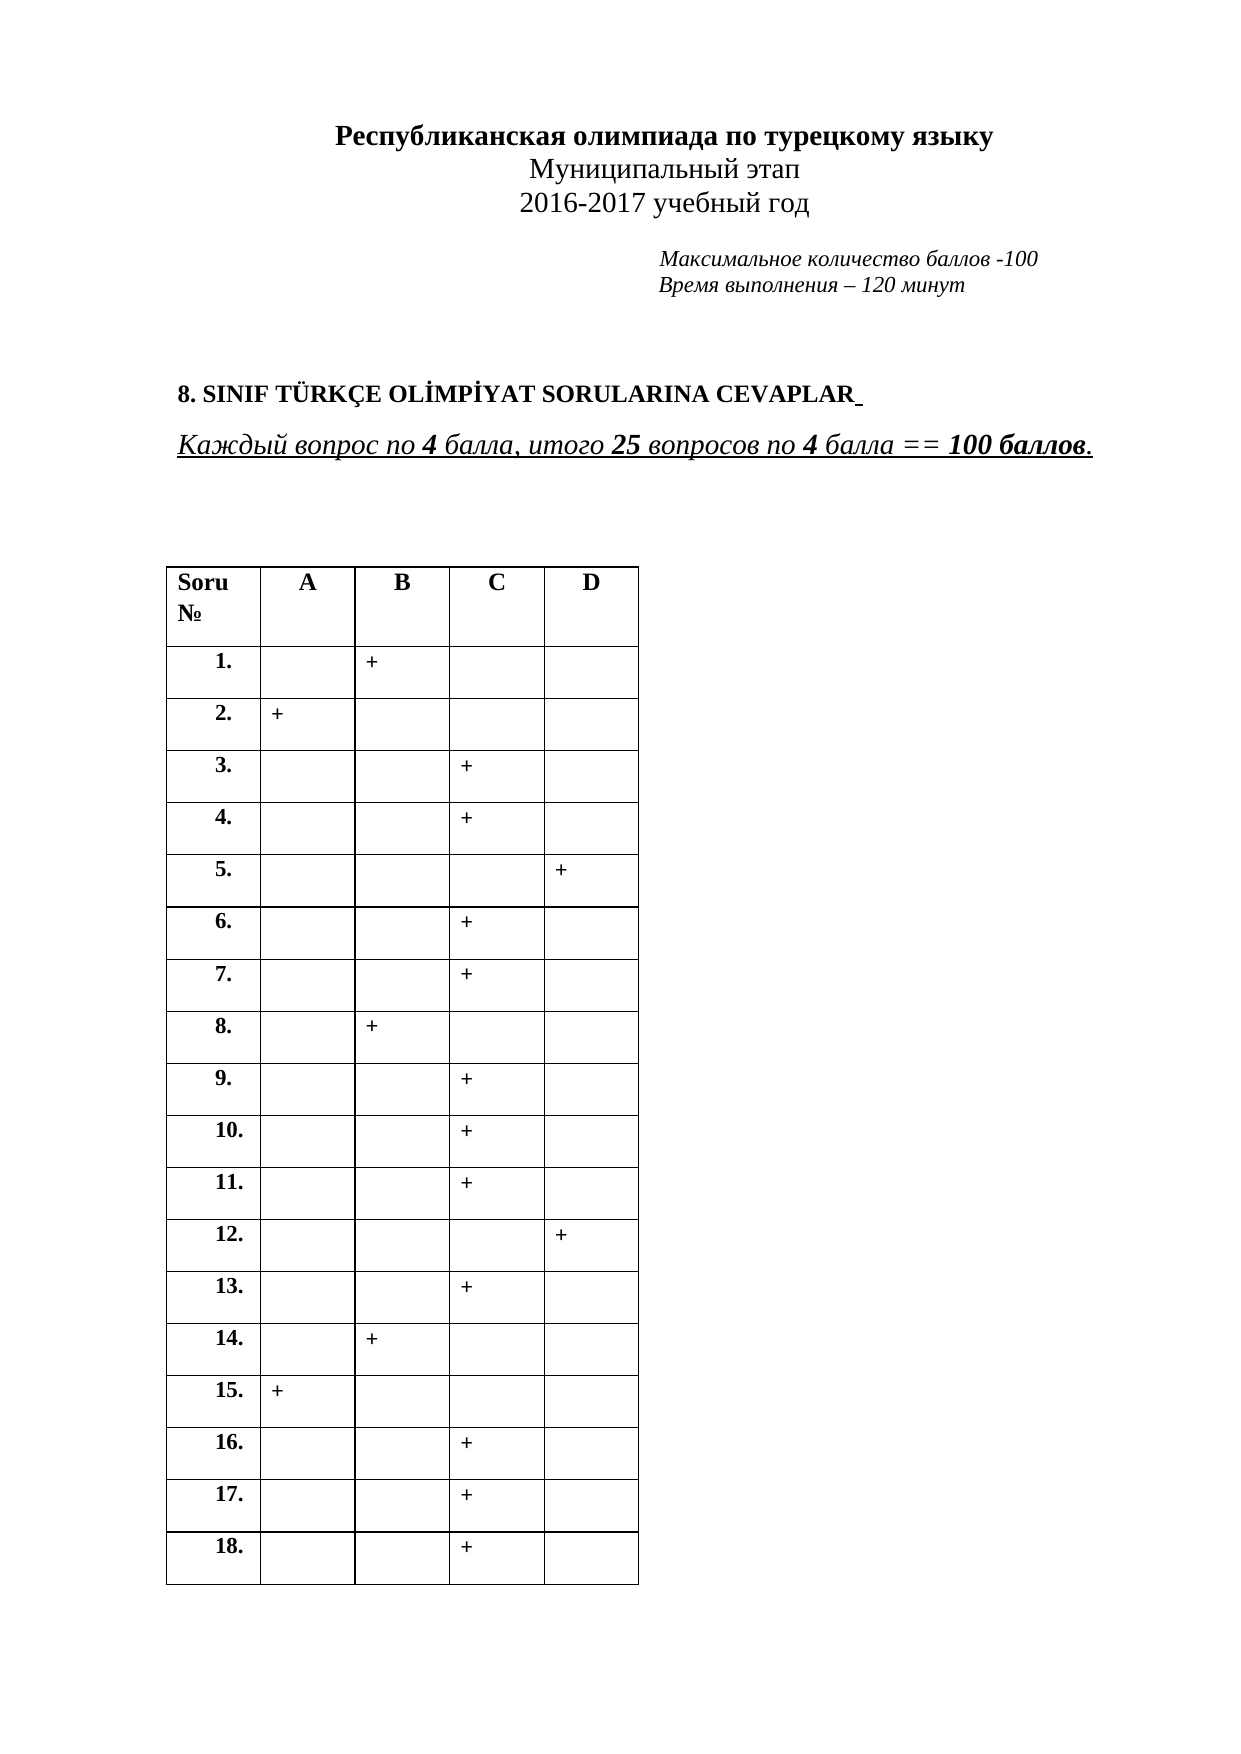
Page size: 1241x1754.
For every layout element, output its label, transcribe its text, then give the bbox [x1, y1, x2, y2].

table_header C [450, 568, 544, 646]
table_cell [261, 1064, 354, 1115]
table_cell [167, 751, 260, 802]
table_cell + [450, 1533, 544, 1583]
table_cell [261, 1012, 354, 1063]
table_cell [545, 1168, 638, 1219]
text 2016-2017 учебный год [177, 185, 1152, 219]
table_cell [545, 1064, 638, 1115]
table_cell [167, 1012, 260, 1063]
table_cell [167, 1220, 260, 1271]
table_cell [450, 1324, 544, 1375]
table_cell [167, 803, 260, 854]
table_header D [545, 568, 638, 646]
table_cell [167, 1324, 260, 1375]
table_cell [545, 908, 638, 958]
text Муниципальный этап [177, 152, 1152, 185]
table_cell [167, 1272, 260, 1323]
table_cell [261, 1428, 354, 1479]
table_cell [545, 960, 638, 1011]
table_cell [356, 1116, 449, 1167]
table_header A [261, 568, 354, 646]
table_cell + [356, 647, 449, 698]
table_cell [356, 908, 449, 958]
table_cell [545, 1480, 638, 1531]
table_cell [261, 960, 354, 1011]
text 8. SINIF TÜRKÇE OLİMPİYAT SORULARINA CEVAPLAR [177, 379, 1152, 408]
table_cell [356, 960, 449, 1011]
table_cell + [356, 1012, 449, 1063]
text Каждый вопрос по 4 балла, итого 25 вопросов по 4 балла == 100 баллов. [177, 427, 1152, 461]
table_cell [356, 1533, 449, 1583]
table_cell + [450, 1272, 544, 1323]
table_cell [261, 803, 354, 854]
table_cell [356, 1480, 449, 1531]
table_cell + [545, 1220, 638, 1271]
table_cell [167, 1064, 260, 1115]
table_cell [261, 1480, 354, 1531]
table_cell [545, 1012, 638, 1063]
table_cell [356, 1064, 449, 1115]
table_cell [545, 1116, 638, 1167]
table_cell [545, 1533, 638, 1583]
table_cell [356, 1376, 449, 1427]
table_cell + [450, 1116, 544, 1167]
table_header B [356, 568, 449, 646]
table_cell [356, 855, 449, 906]
table_cell [450, 647, 544, 698]
table_cell [261, 1324, 354, 1375]
table_cell [261, 1533, 354, 1583]
table_cell [356, 1428, 449, 1479]
table_cell + [450, 908, 544, 958]
table_cell [167, 1168, 260, 1219]
table_cell [356, 803, 449, 854]
table_cell [167, 647, 260, 698]
table_cell [261, 855, 354, 906]
table_cell [261, 1116, 354, 1167]
table_cell [167, 1116, 260, 1167]
table_cell [545, 647, 638, 698]
table_cell [450, 855, 544, 906]
table_cell [356, 1220, 449, 1271]
table_cell [261, 908, 354, 958]
table_cell [450, 1376, 544, 1427]
table_cell [545, 1272, 638, 1323]
table_cell [545, 1324, 638, 1375]
table_cell + [450, 1428, 544, 1479]
table_cell [450, 1220, 544, 1271]
table_cell + [261, 1376, 354, 1427]
table_cell [261, 751, 354, 802]
table_cell [167, 1480, 260, 1531]
table_cell [545, 803, 638, 854]
table_cell [167, 908, 260, 958]
table_cell + [450, 803, 544, 854]
table_cell + [356, 1324, 449, 1375]
table_cell [261, 1220, 354, 1271]
table_cell [356, 751, 449, 802]
table_cell [167, 699, 260, 750]
table_cell + [261, 699, 354, 750]
table_cell [450, 699, 544, 750]
table_cell [545, 1376, 638, 1427]
table_cell [356, 1168, 449, 1219]
table_cell [167, 855, 260, 906]
text Максимальное количество баллов -100 [177, 245, 1152, 271]
table_cell [261, 647, 354, 698]
table_cell + [450, 1064, 544, 1115]
table_cell [167, 1428, 260, 1479]
table_cell [167, 960, 260, 1011]
table_cell + [450, 960, 544, 1011]
table_cell [545, 1428, 638, 1479]
text Время выполнения – 120 минут [398, 271, 1152, 298]
table_cell [167, 1533, 260, 1583]
table_cell + [545, 855, 638, 906]
table_cell [545, 751, 638, 802]
table_cell + [450, 1480, 544, 1531]
table_cell [356, 1272, 449, 1323]
table_cell [545, 699, 638, 750]
table_cell [167, 1376, 260, 1427]
table_cell [356, 699, 449, 750]
table_cell + [450, 1168, 544, 1219]
table_cell [261, 1168, 354, 1219]
table_header Soru № [167, 568, 260, 646]
text Республиканская олимпиада по турецкому языку [177, 118, 1152, 152]
table_cell + [450, 751, 544, 802]
table_cell [261, 1272, 354, 1323]
table_cell [450, 1012, 544, 1063]
